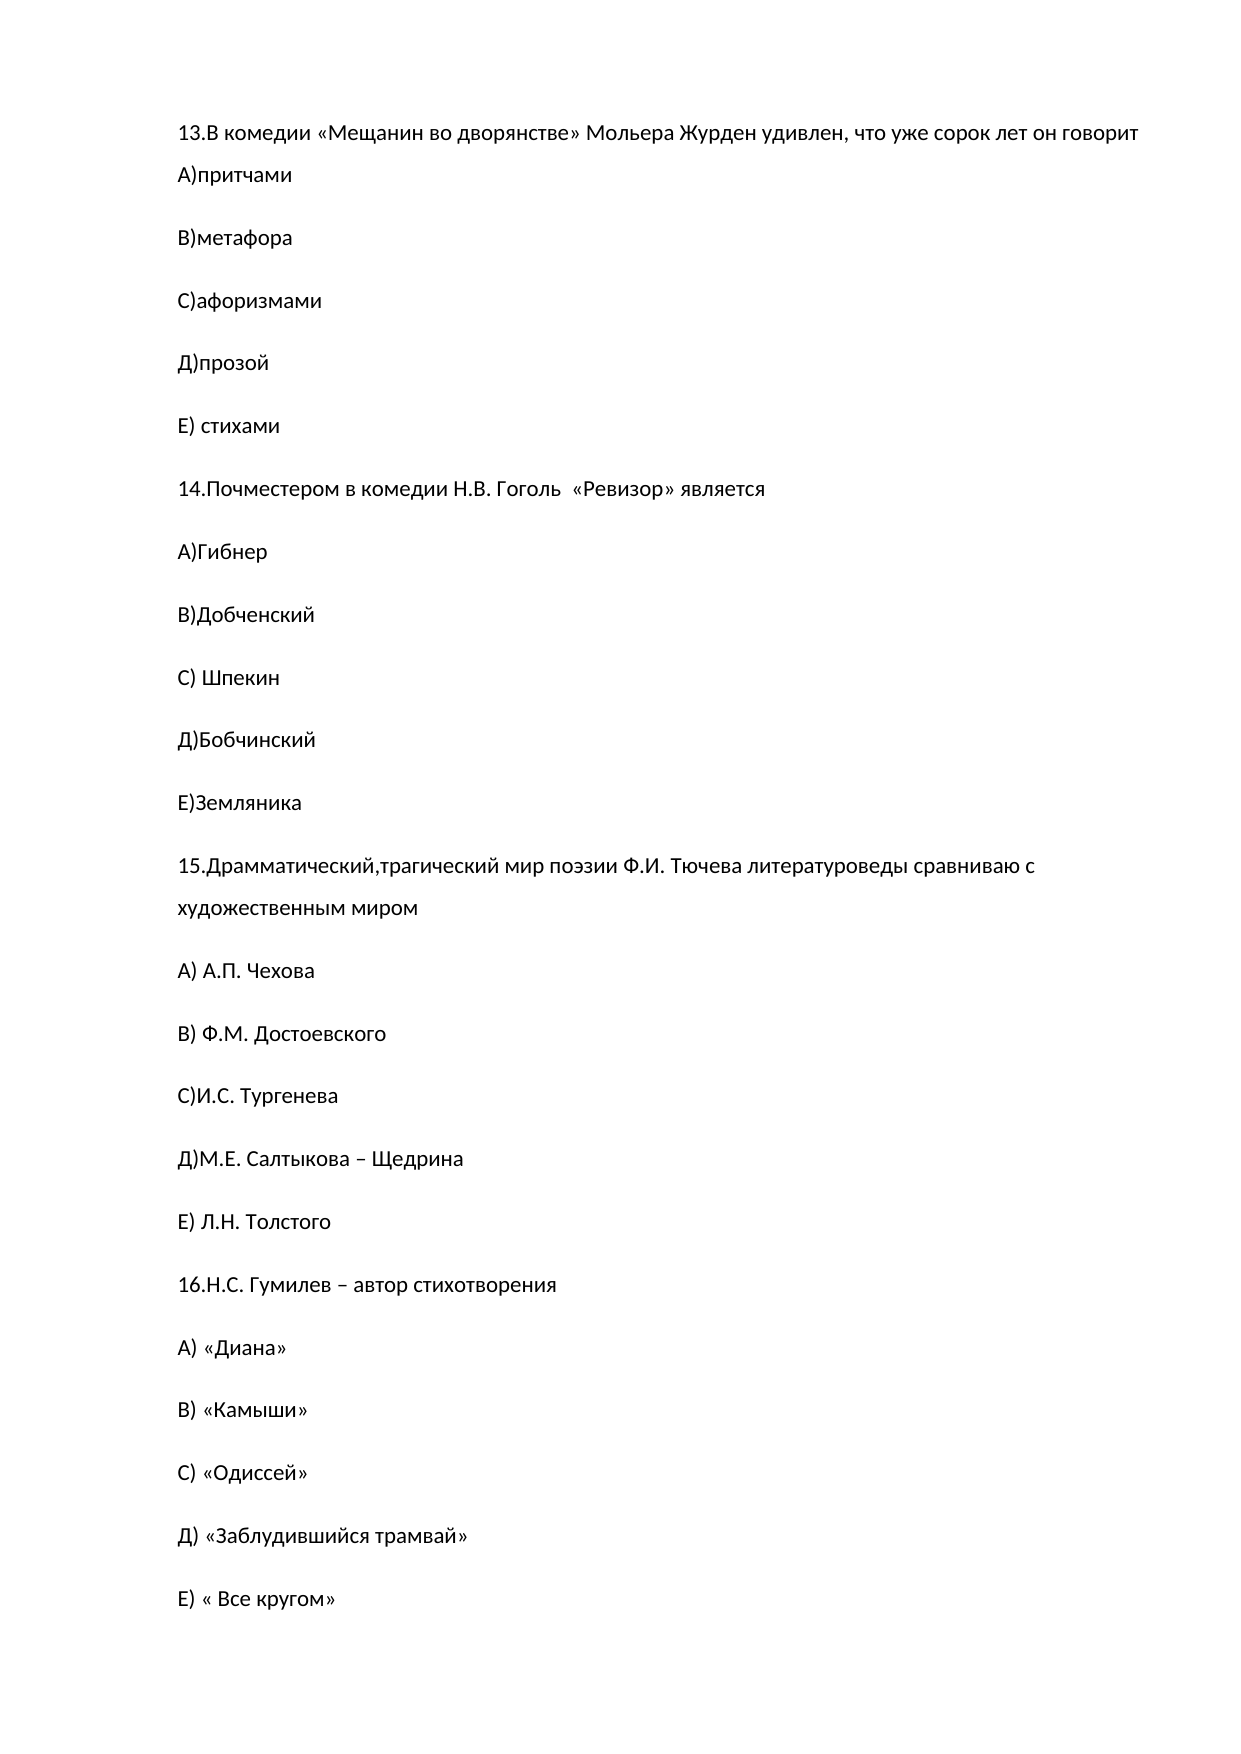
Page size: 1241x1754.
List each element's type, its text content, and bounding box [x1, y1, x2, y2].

text 13.В комедии «Мещанин во дворянстве» Мольера Журден удивлен, что уже сорок лет он говорит А)притчами [177, 118, 1152, 188]
text С) Шпекин [177, 663, 1152, 691]
text А)Гибнер [177, 537, 1152, 565]
text А) «Диана» [177, 1333, 1152, 1361]
text С) «Одиссей» [177, 1458, 1152, 1486]
text Е) стихами [177, 411, 1152, 439]
text С)И.С. Тургенева [177, 1081, 1152, 1109]
text 16.Н.С. Гумилев – автор стихотворения [177, 1270, 1152, 1298]
text Д) «Заблудившийся трамвай» [177, 1521, 1152, 1549]
text В) «Камыши» [177, 1396, 1152, 1423]
text Д)Бобчинский [177, 725, 1152, 753]
text Д)М.Е. Салтыкова – Щедрина [177, 1144, 1152, 1172]
text Е)Земляника [177, 788, 1152, 816]
text С)афоризмами [177, 286, 1152, 314]
text 15.Драмматический,трагический мир поэзии Ф.И. Тючева литературоведы сравниваю с художественным миром [177, 851, 1152, 921]
text В)метафора [177, 223, 1152, 251]
text А) А.П. Чехова [177, 956, 1152, 984]
text 14.Почместером в комедии Н.В. Гоголь «Ревизор» является [177, 474, 1152, 502]
text В) Ф.М. Достоевского [177, 1019, 1152, 1047]
text Д)прозой [177, 348, 1152, 377]
text Е) « Все кругом» [177, 1584, 1152, 1612]
text В)Добченский [177, 600, 1152, 628]
text Е) Л.Н. Толстого [177, 1207, 1152, 1235]
